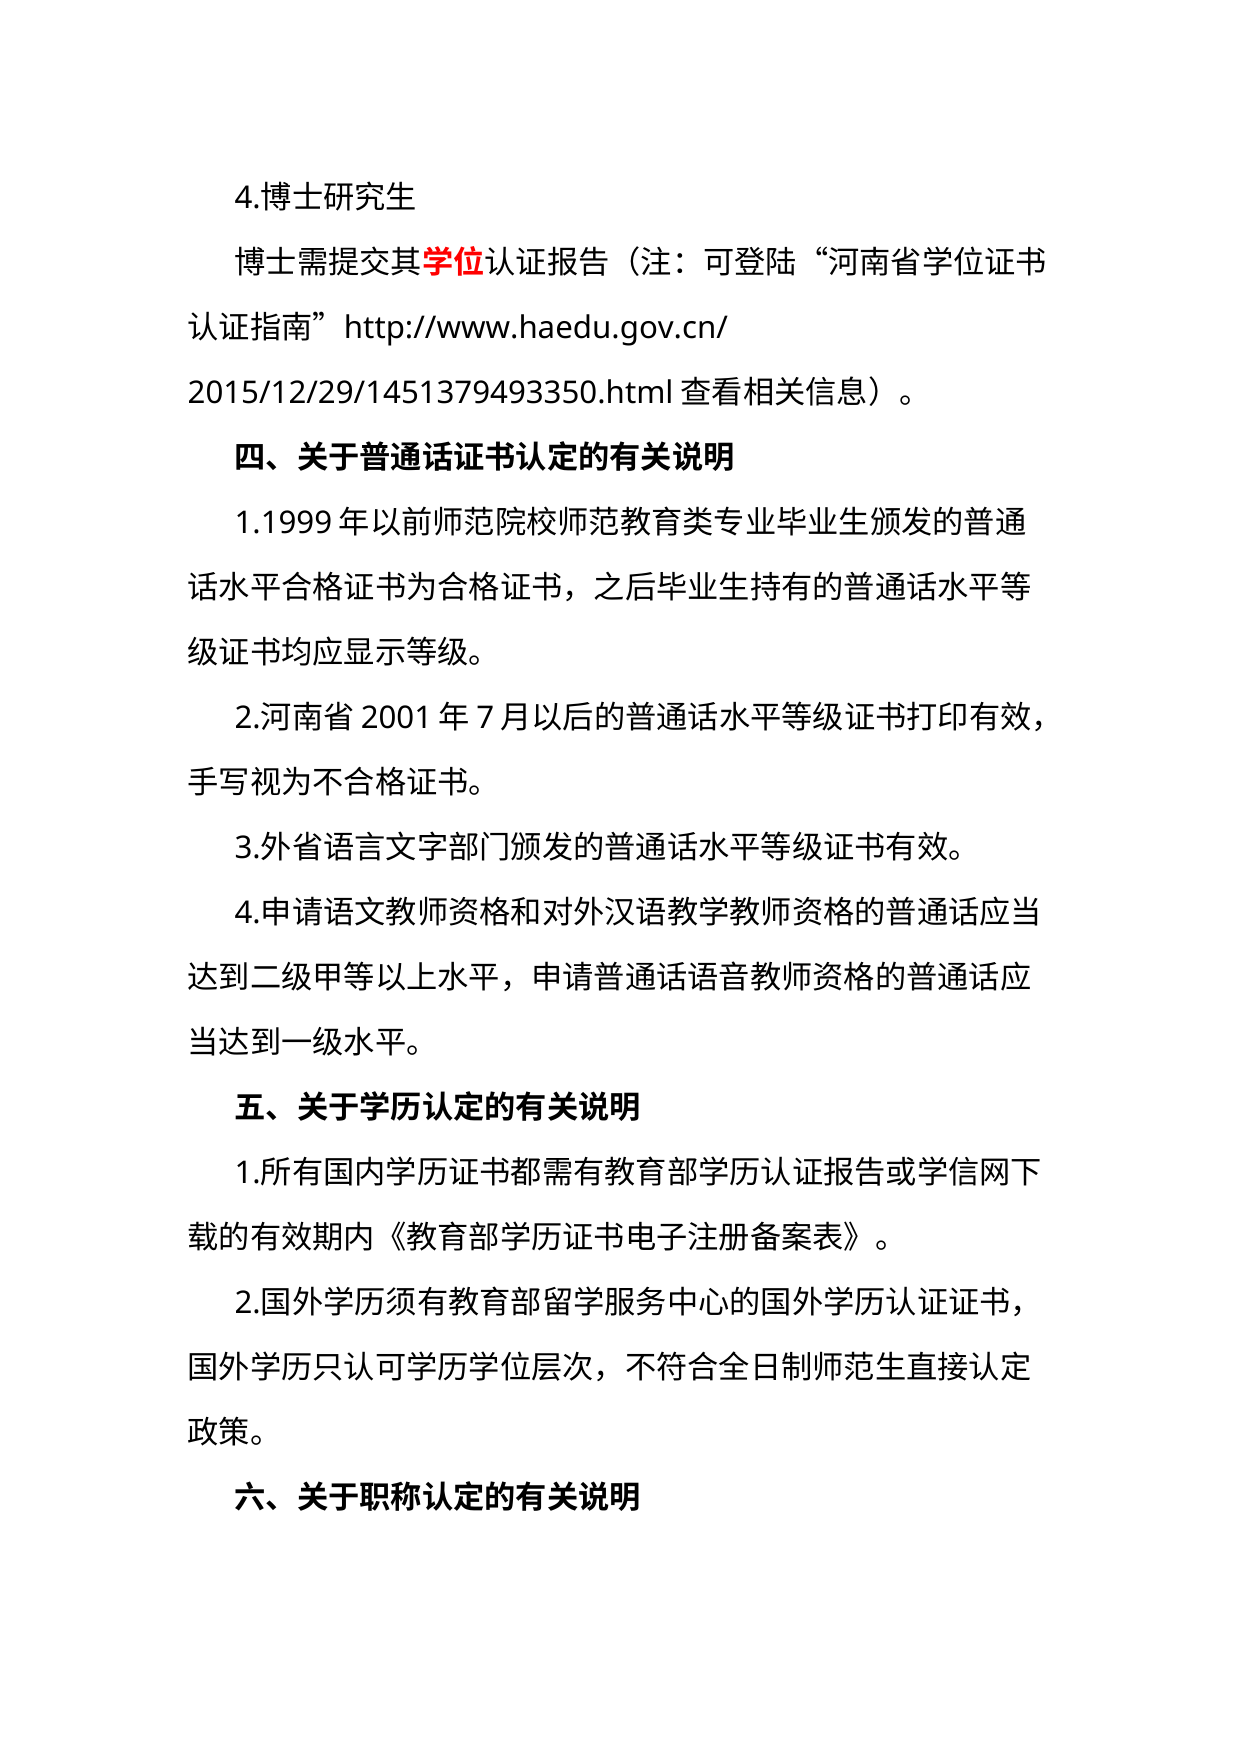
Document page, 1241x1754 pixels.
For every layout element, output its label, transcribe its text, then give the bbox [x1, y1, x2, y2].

text 1.1999年以前师范院校师范教育类专业毕业生颁发的普通话水平合格证书为合格证书，之后毕业生持有的普通话水平等级证书均应显示等级。 [187, 487, 1053, 682]
text 2.国外学历须有教育部留学服务中心的国外学历认证证书，国外学历只认可学历学位层次，不符合全日制师范生直接认定政策。 [187, 1267, 1053, 1462]
text 博士需提交其学位认证报告（注：可登陆“河南省学位证书认证指南”http://www.haedu.gov.cn/2015/12/29/1451379493350.html查看相关信息）。 [187, 227, 1053, 422]
text 1.所有国内学历证书都需有教育部学历认证报告或学信网下载的有效期内《教育部学历证书电子注册备案表》。 [187, 1137, 1053, 1267]
text 五、关于学历认定的有关说明 [187, 1072, 1053, 1137]
text 3.外省语言文字部门颁发的普通话水平等级证书有效。 [187, 812, 1053, 877]
text 2.河南省2001年7月以后的普通话水平等级证书打印有效，手写视为不合格证书。 [187, 682, 1053, 812]
text 4.申请语文教师资格和对外汉语教学教师资格的普通话应当达到二级甲等以上水平，申请普通话语音教师资格的普通话应当达到一级水平。 [187, 877, 1053, 1072]
text 4.博士研究生 [187, 162, 1053, 227]
text 六、关于职称认定的有关说明 [187, 1462, 1053, 1527]
text 四、关于普通话证书认定的有关说明 [187, 422, 1053, 487]
